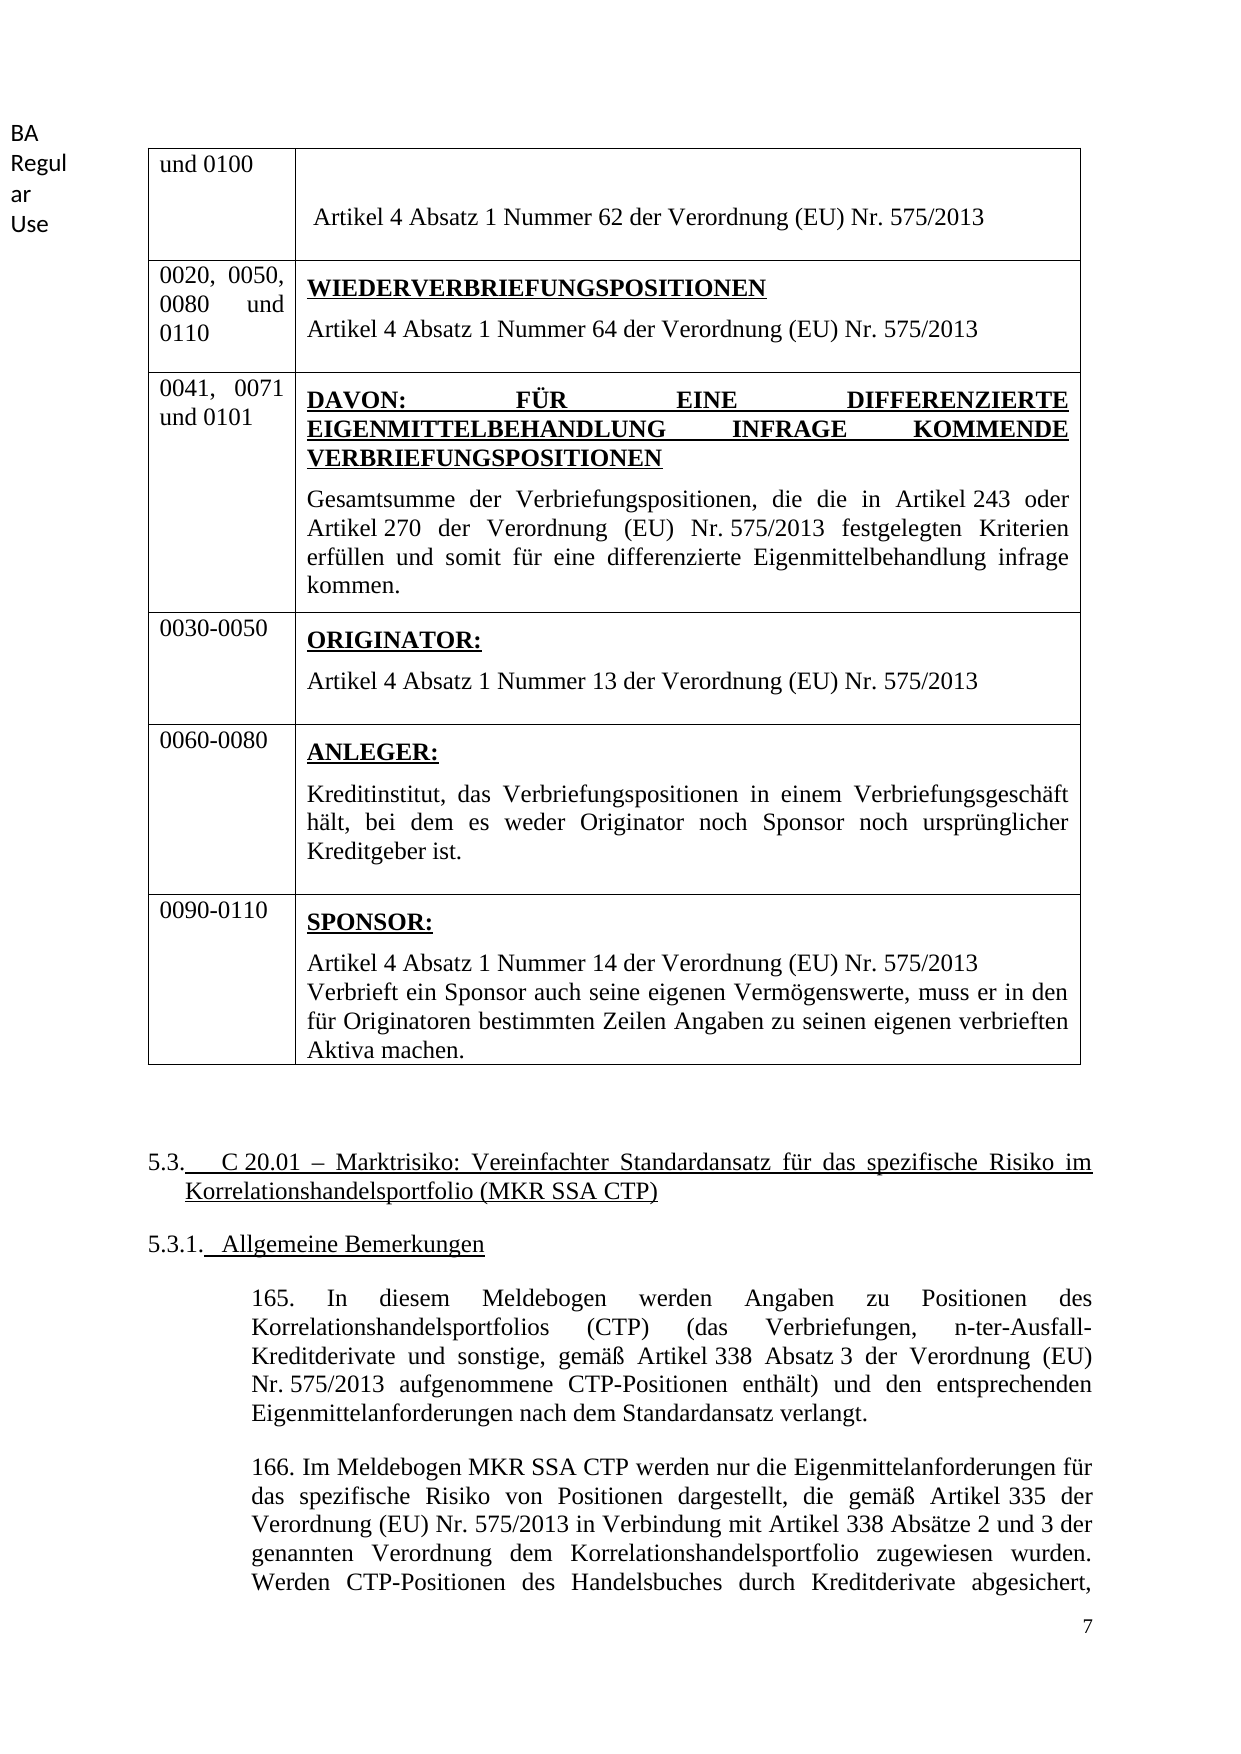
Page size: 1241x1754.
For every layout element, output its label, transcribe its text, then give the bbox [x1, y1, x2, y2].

table_cell ANLEGER: Kreditinstitut, das Verbriefungspositionen in einem Verbriefungsgeschäft hält, bei dem es weder Originator noch Sponsor noch ursprünglicher Kreditgeber ist. [296, 725, 1080, 894]
table_cell 0060-0080 [149, 725, 295, 894]
table_cell DAVON: FÜR EINE DIFFERENZIERTE EIGENMITTELBEHANDLUNG INFRAGE KOMMENDE VERBRIEFUNGSPOSITIONEN Gesamtsumme der Verbriefungspositionen, die die in Artikel 243 oder Artikel 270 der Verordnung (EU) Nr. 575/2013 festgelegten Kriterien erfüllen und somit für eine differenzierte Eigenmittelbehandlung infrage kommen. [296, 373, 1080, 612]
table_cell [296, 149, 1080, 259]
table_cell 0030-0050 [149, 613, 295, 724]
list 5.3.1. Allgemeine Bemerkungen [148, 1229, 1093, 1258]
table_cell 0020, 0050, 0080 und 0110 [149, 261, 295, 372]
table_cell 0040, 0070 und 0100 [149, 149, 295, 259]
table_cell 0041, 0071 und 0101 [149, 373, 295, 612]
table_cell ORIGINATOR: Artikel 4 Absatz 1 Nummer 13 der Verordnung (EU) Nr. 575/2013 [296, 613, 1080, 724]
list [251, 1452, 1093, 1596]
list 5.3. C 20.01 – Marktrisiko: Vereinfachter Standardansatz für das spezifische Risiko im Korrelationshandelsportfolio (MKR SSA CTP) [148, 1147, 1093, 1204]
table_cell 0090-0110 [149, 895, 295, 1063]
table_cell WIEDERVERBRIEFUNGSPOSITIONEN Artikel 4 Absatz 1 Nummer 64 der Verordnung (EU) Nr. 575/2013 [296, 261, 1080, 372]
table_cell SPONSOR: Artikel 4 Absatz 1 Nummer 14 der Verordnung (EU) Nr. 575/2013 Verbrieft ein Sponsor auch seine eigenen Vermögenswerte, muss er in den für Originatoren bestimmten Zeilen Angaben zu seinen eigenen verbrieften Aktiva machen. [296, 895, 1080, 1063]
